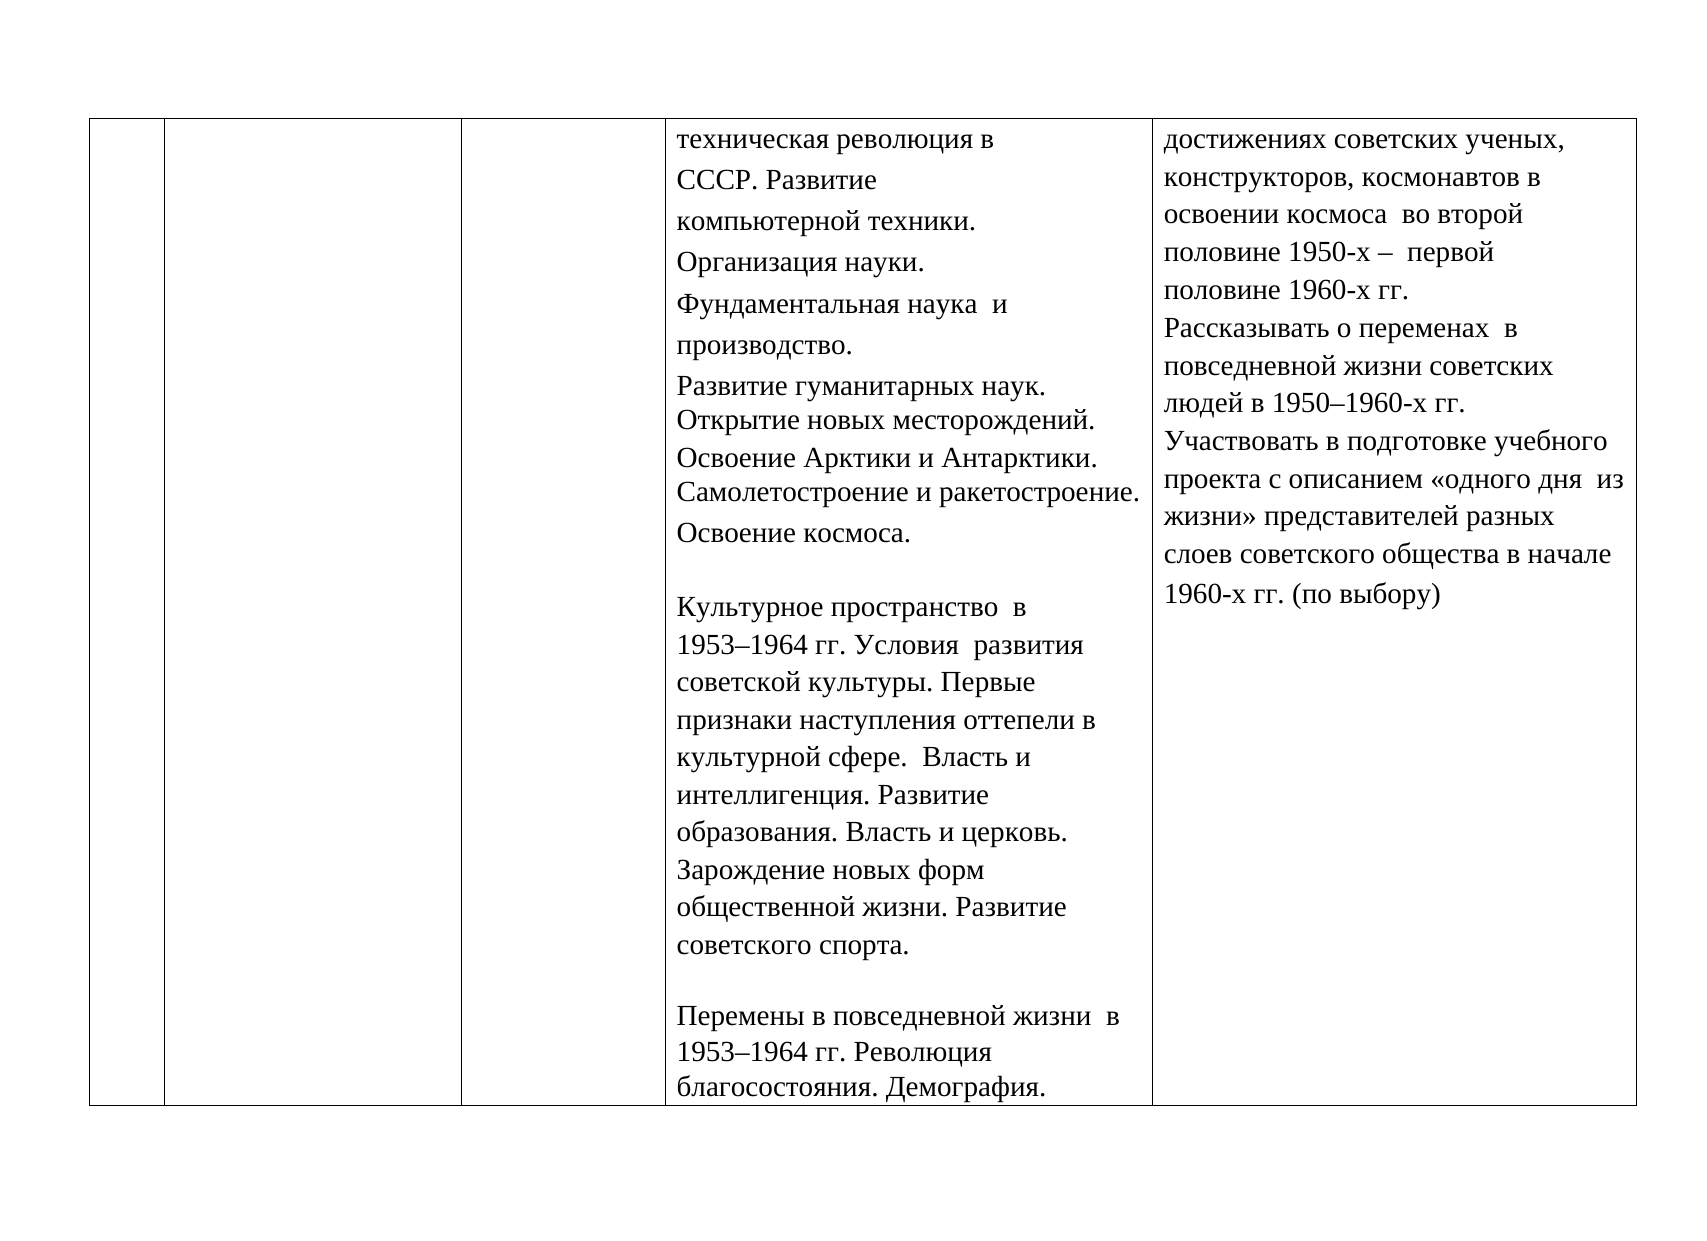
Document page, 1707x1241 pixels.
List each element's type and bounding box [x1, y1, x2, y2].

table_cell [1153, 119, 1636, 1105]
table_cell [666, 119, 1152, 1105]
table_cell [165, 119, 461, 1105]
table_cell [462, 119, 665, 1105]
table_cell [90, 119, 164, 1105]
